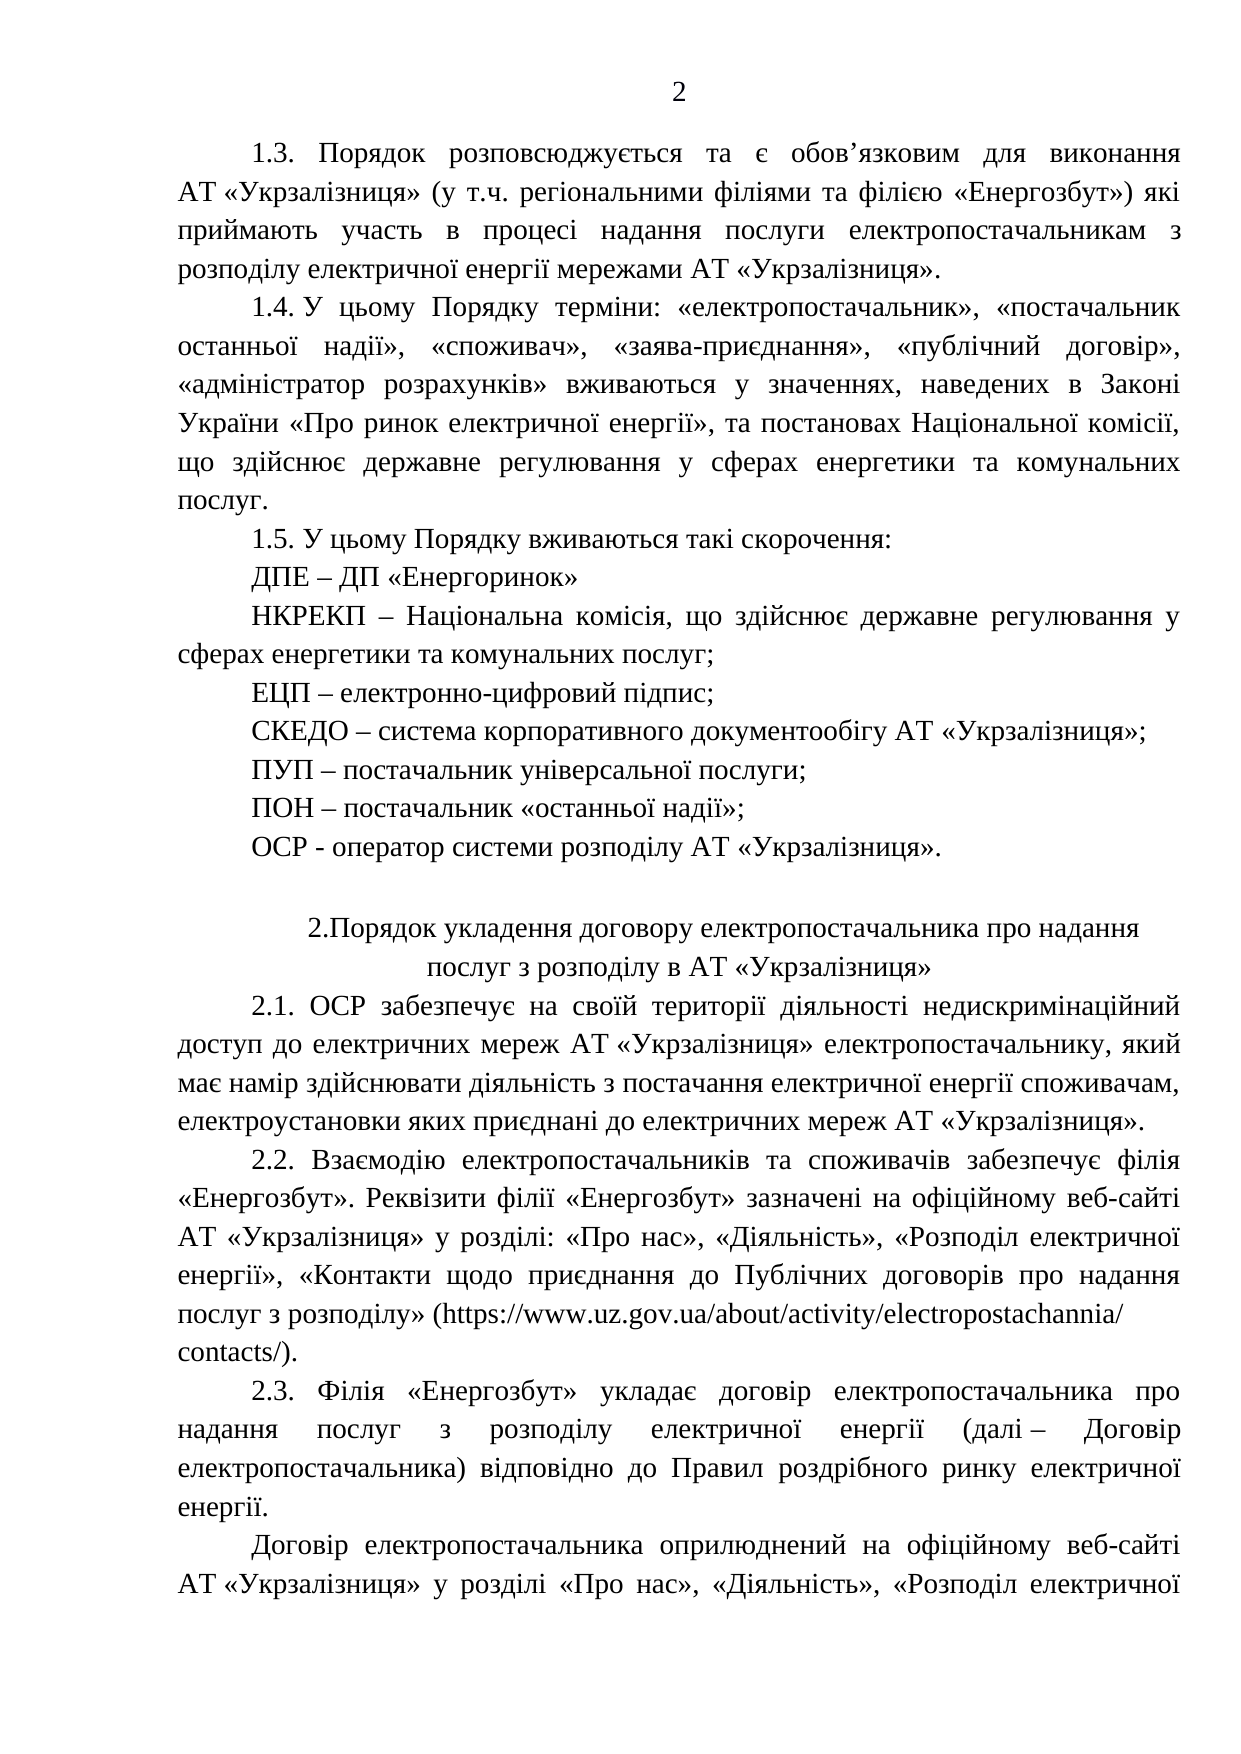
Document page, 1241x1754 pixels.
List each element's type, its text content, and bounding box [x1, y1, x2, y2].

text 2.Порядок укладення договору електропостачальника про надання послуг з розподілу в АТ «Укрзалізниця» [177, 911, 1181, 983]
list 1.3. Порядок розповсюджується та є обов’язковим для виконання АТ «Укрзалізниця» (у т.ч. регіональними філіями та філією «Енергозбут») які приймають участь в процесі надання послуги електропостачальникам з розподілу електричної енергії мережами АТ «Укрзалізниця». [177, 135, 1181, 284]
text 2.1. ОСР забезпечує на своїй території діяльності недискримінаційний доступ до електричних мереж АТ «Укрзалізниця» електропостачальнику, який має намір здійснювати діяльність з постачання електричної енергії споживачам, електроустановки яких приєднані до електричних мереж АТ «Укрзалізниця». [177, 988, 1181, 1137]
list 1.4. У цьому Порядку терміни: «електропостачальник», «постачальник останньої надії», «споживач», «заява-приєднання», «публічний договір», «адміністратор розрахунків» вживаються у значеннях, наведених в Законі України «Про ринок електричної енергії», та постановах Національної комісії, що здійснює державне регулювання у сферах енергетики та комунальних послуг. [177, 289, 1181, 516]
list ПУП – постачальник універсальної послуги; [177, 752, 1181, 786]
list 1.5. У цьому Порядку вживаються такі скорочення: [251, 521, 1181, 554]
list ДПЕ – ДП «Енергоринок» [251, 559, 1181, 593]
list ПОН – постачальник «останньої надії»; [177, 791, 1181, 824]
list ОСР - оператор системи розподілу АТ «Укрзалізниця». [177, 829, 1181, 863]
text 2.2. Взаємодію електропостачальників та споживачів забезпечує філія «Енергозбут». Реквізити філії «Енергозбут» зазначені на офіційному веб-сайті АТ «Укрзалізниця» у розділі: «Про нас», «Діяльність», «Розподіл електричної енергії», «Контакти щодо приєднання до Публічних договорів про надання послуг з розподілу» (https://www.uz.gov.ua/about/activity/electropostachannia/contacts/). [177, 1142, 1181, 1368]
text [177, 1527, 1181, 1599]
list НКРЕКП – Національна комісія, що здійснює державне регулювання у сферах енергетики та комунальних послуг; [177, 598, 1181, 670]
text 2.3. Філія «Енергозбут» укладає договір електропостачальника про надання послуг з розподілу електричної енергії (далі – Договір електропостачальника) відповідно до Правил роздрібного ринку електричної енергії. [177, 1373, 1181, 1522]
list ЕЦП – електронно-цифровий підпис; [177, 675, 1181, 708]
list СКЕДО – система корпоративного документообігу АТ «Укрзалізниця»; [177, 713, 1181, 747]
